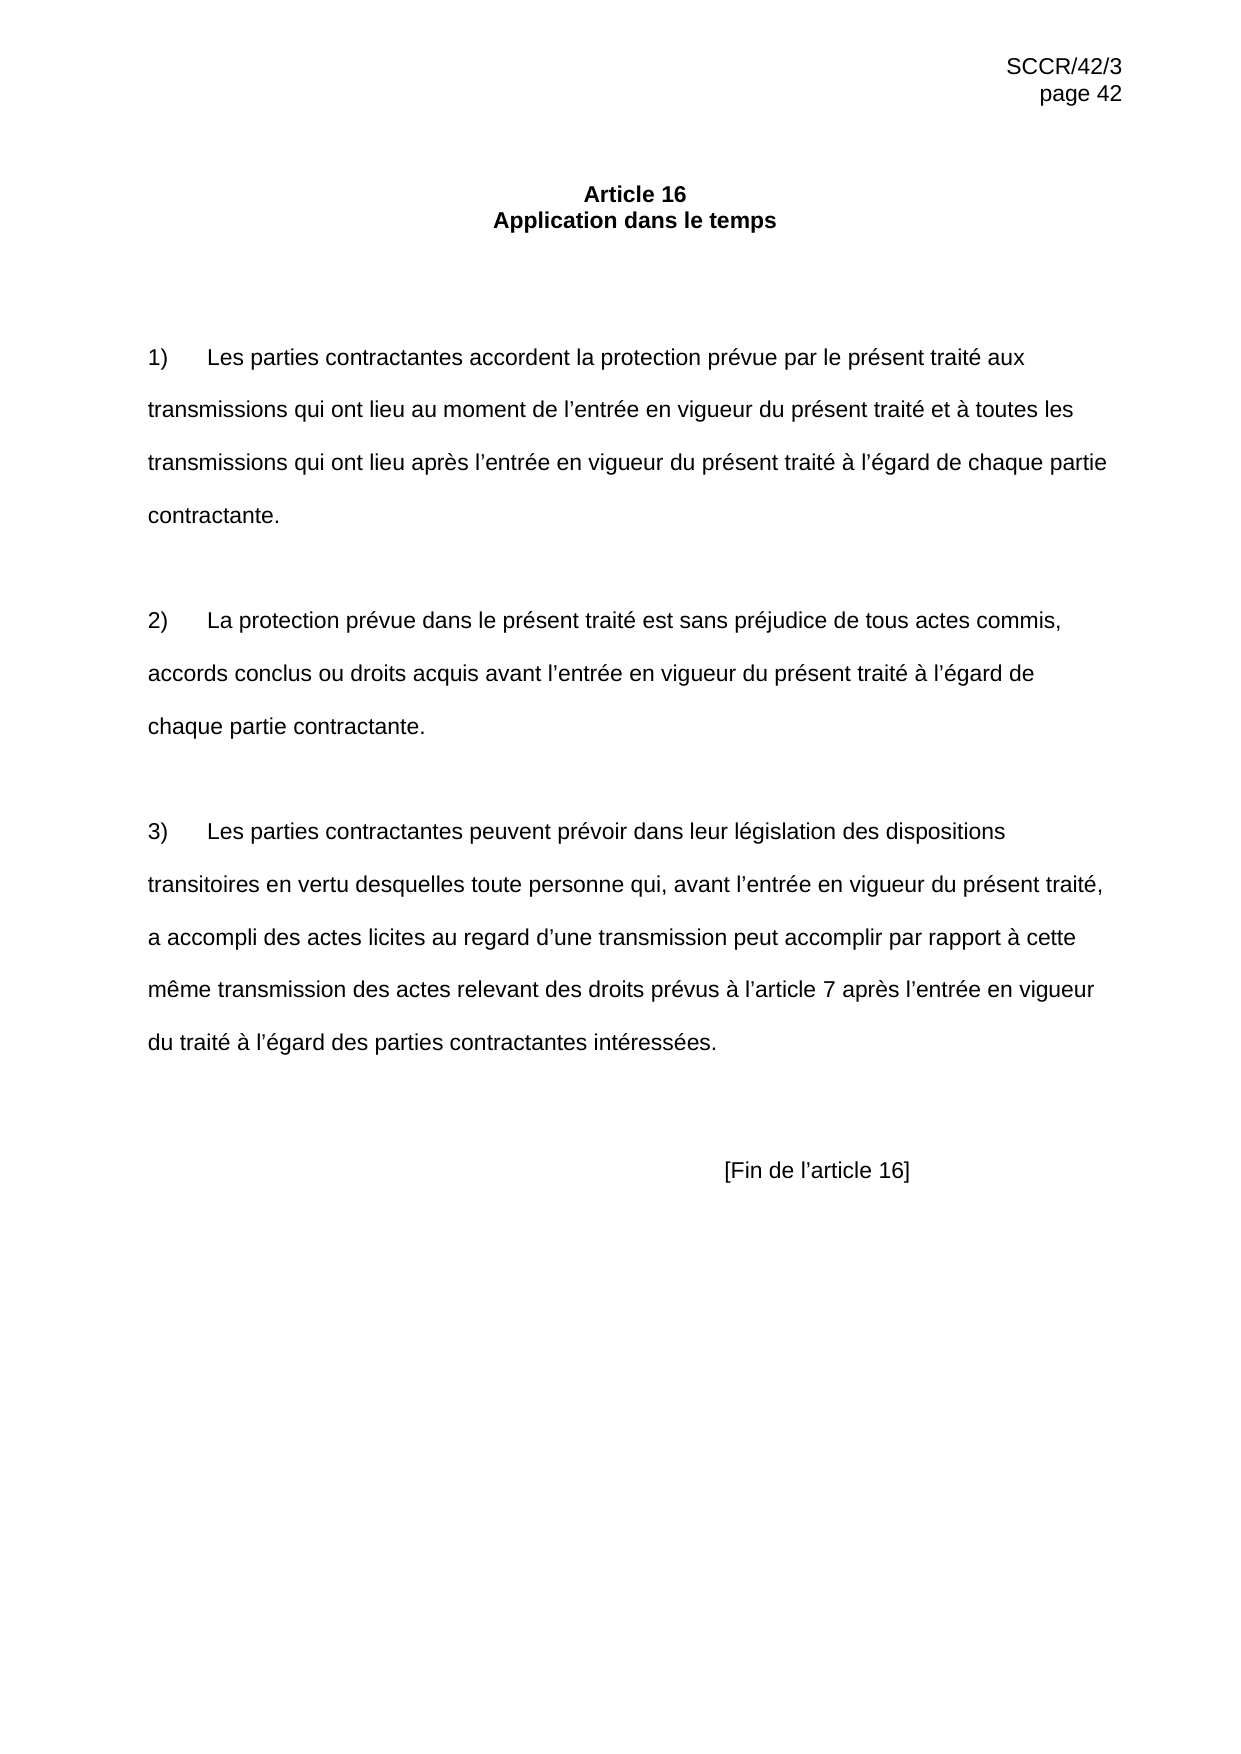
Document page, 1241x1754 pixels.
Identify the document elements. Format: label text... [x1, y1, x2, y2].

text [Fin de l’article 16] [724, 1157, 1122, 1183]
text 1) Les parties contractantes accordent la protection prévue par le présent traité aux transmissions qui ont lieu au moment de l’entrée en vigueur du présent traité et à toutes les transmissions qui ont lieu après l’entrée en vigueur du présent traité à l’égard de chaque partie contractante. [148, 344, 1122, 528]
text Article 16 Application dans le temps [148, 181, 1122, 233]
text 2) La protection prévue dans le présent traité est sans préjudice de tous actes commis, accords conclus ou droits acquis avant l’entrée en vigueur du présent traité à l’égard de chaque partie contractante. [148, 607, 1122, 739]
text 3) Les parties contractantes peuvent prévoir dans leur législation des dispositions transitoires en vertu desquelles toute personne qui, avant l’entrée en vigueur du présent traité, a accompli des actes licites au regard d’une transmission peut accomplir par rapport à cette même transmission des actes relevant des droits prévus à l’article 7 après l’entrée en vigueur du traité à l’égard des parties contractantes intéressées. [148, 818, 1122, 1055]
